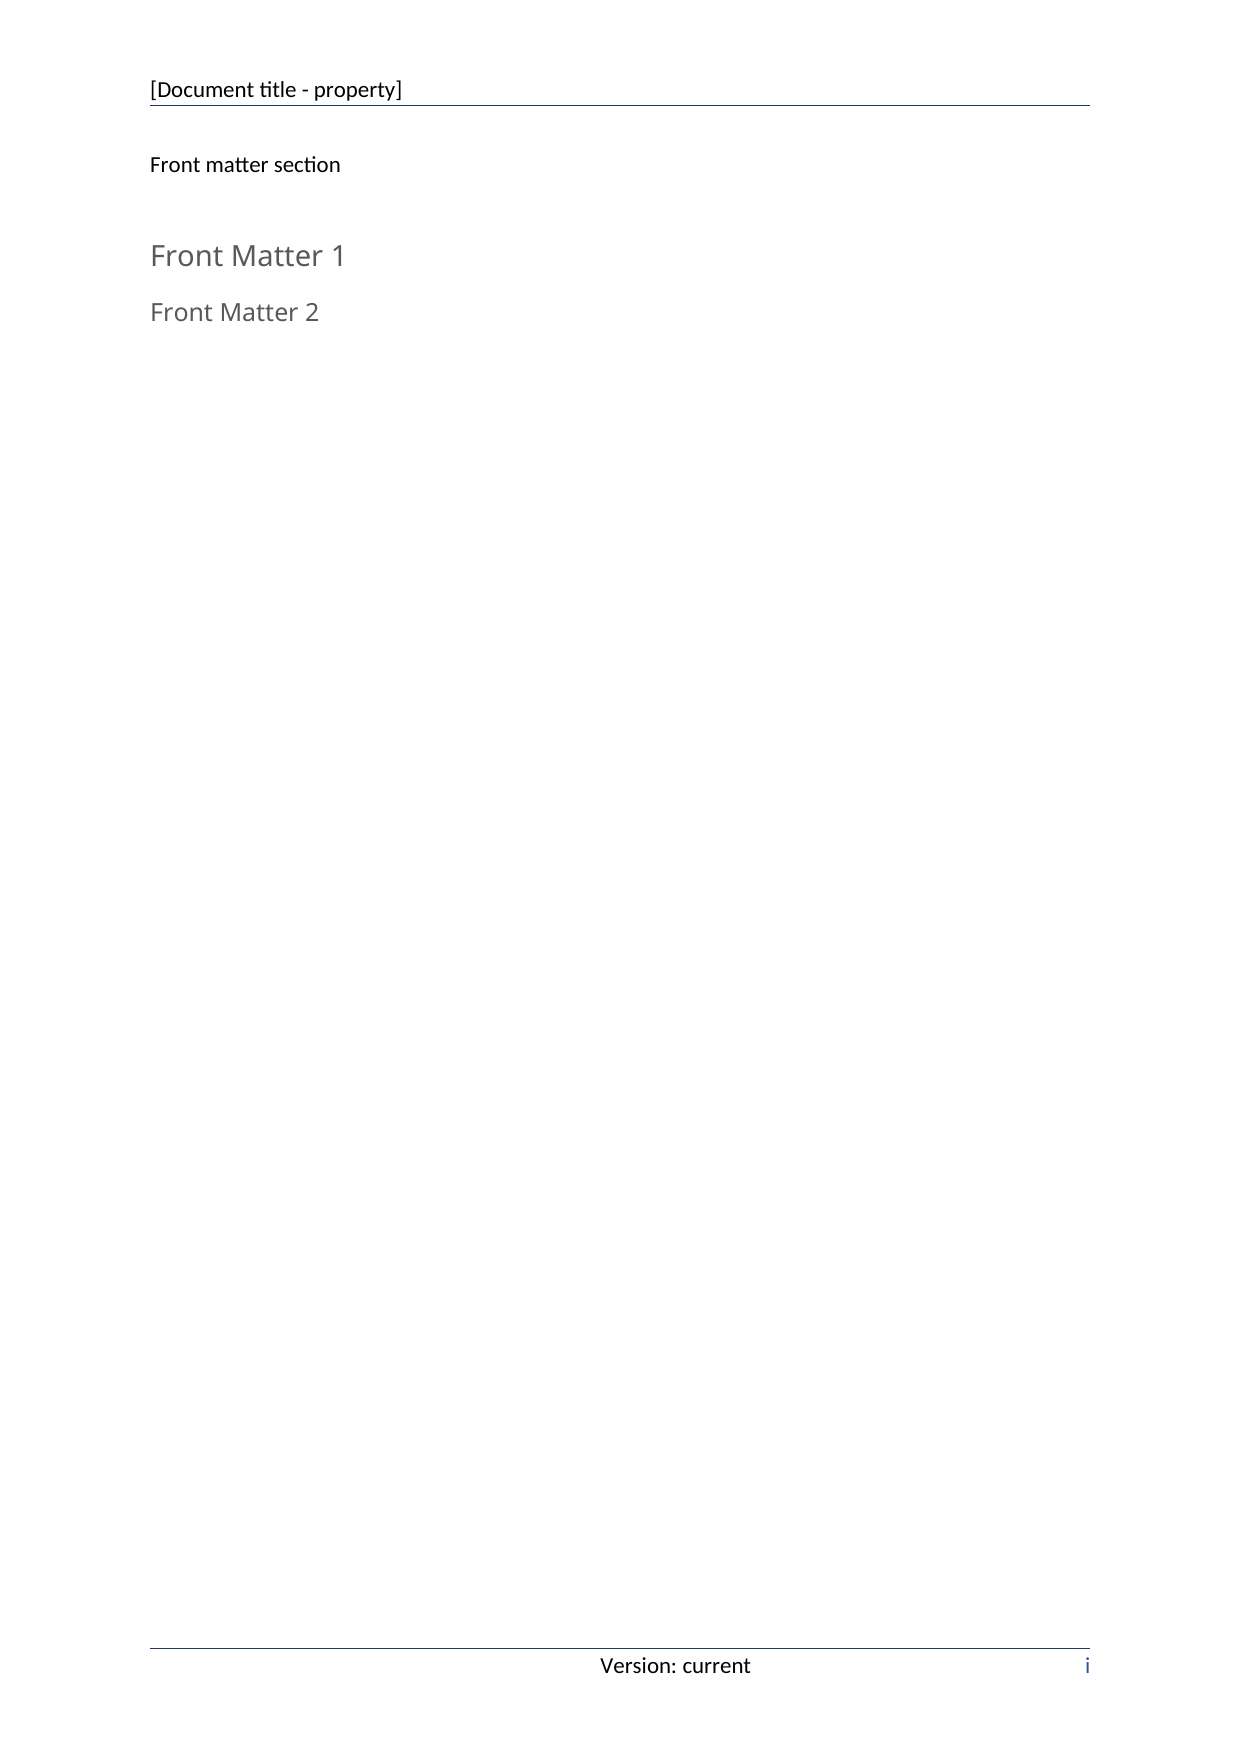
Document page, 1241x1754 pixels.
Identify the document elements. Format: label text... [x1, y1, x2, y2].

text Front Matter 1 [150, 235, 1090, 275]
text Front Matter 2 [150, 295, 1090, 329]
text Front matter section [150, 150, 1090, 178]
